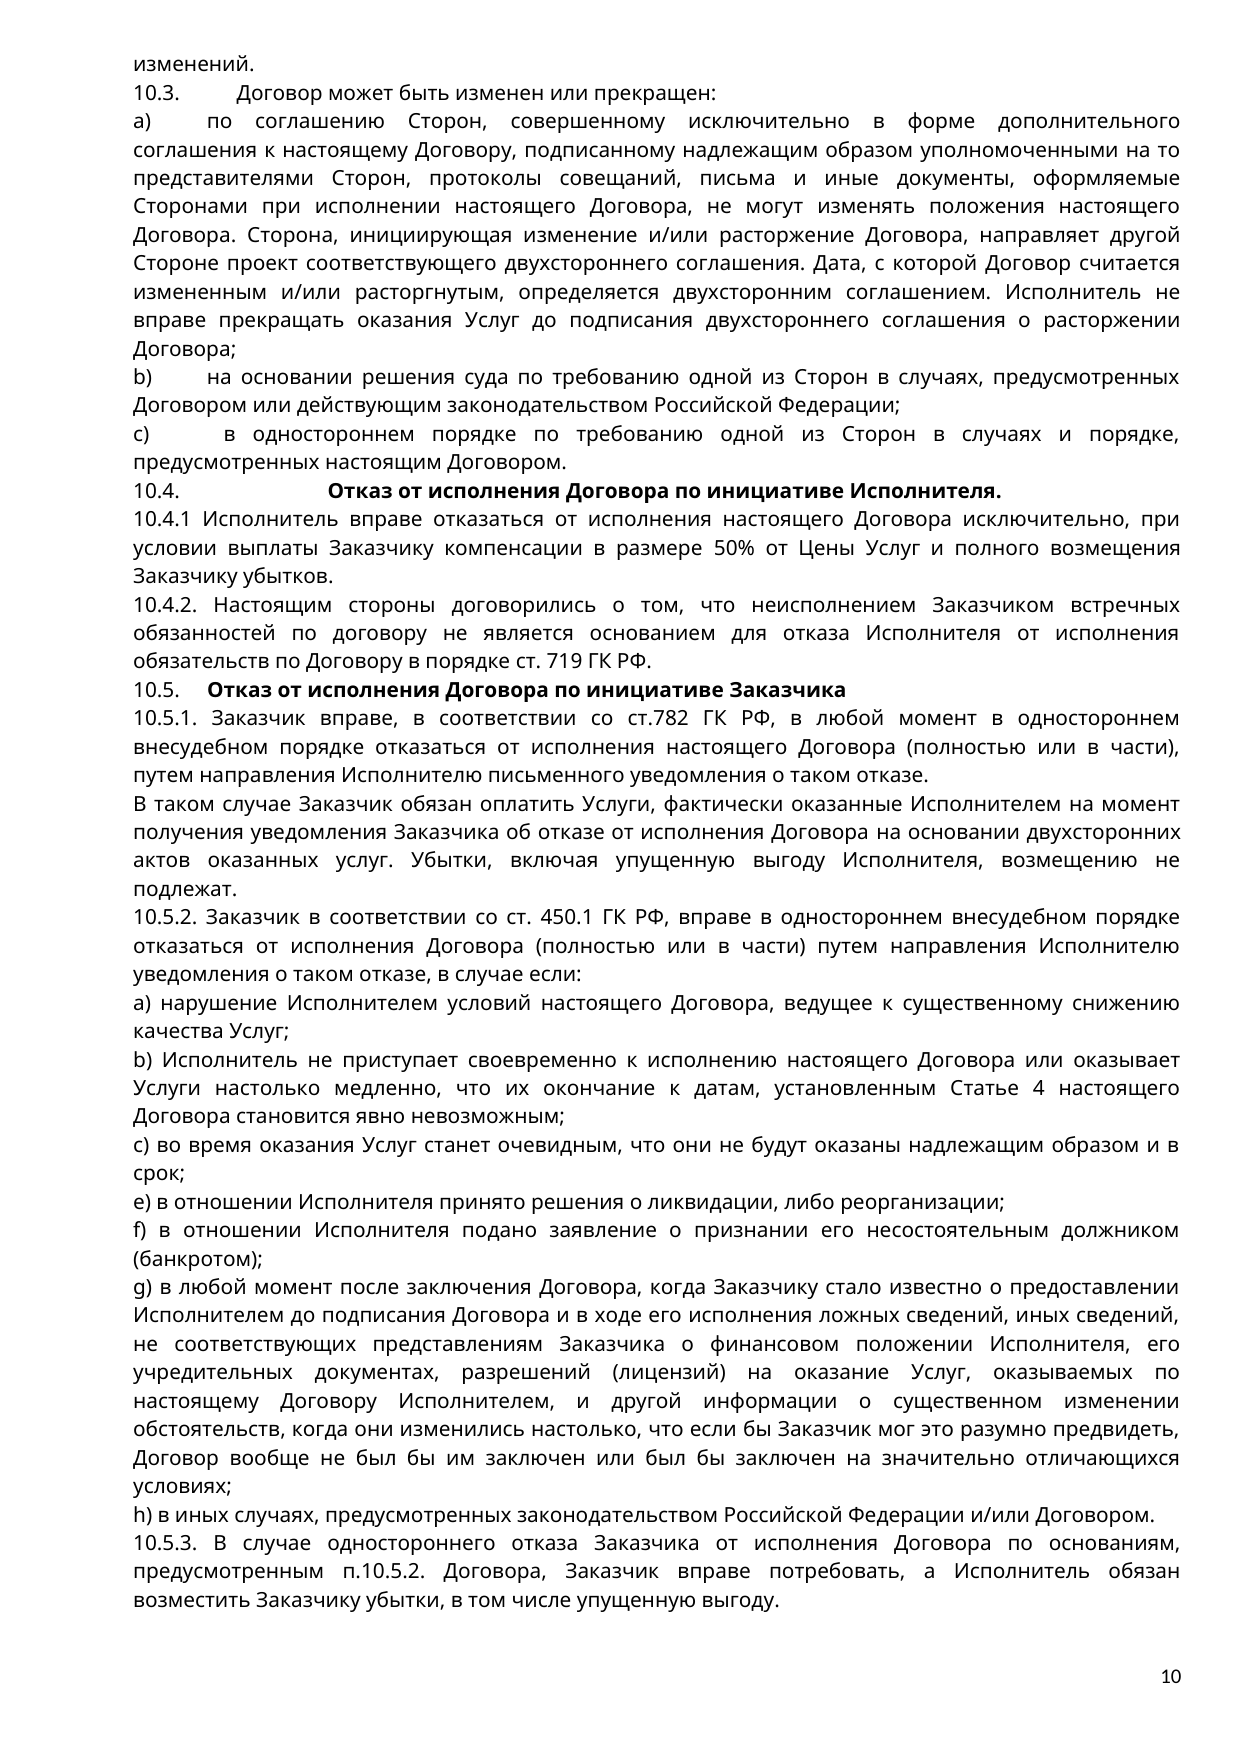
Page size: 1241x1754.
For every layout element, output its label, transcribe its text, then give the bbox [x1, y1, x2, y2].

list Договор может быть изменен или прекращен: [133, 78, 1181, 106]
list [133, 49, 1181, 78]
text 10.4.1 Исполнитель вправе отказаться от исполнения настоящего Договора исключительно, при условии выплаты Заказчику компенсации в размере 50% от Цены Услуг и полного возмещения Заказчику убытков. [133, 504, 1181, 590]
list на основании решения суда по требованию одной из Сторон в случаях, предусмотренных Договором или действующим законодательством Российской Федерации; [133, 362, 1181, 419]
text 10.5.2. Заказчик в соответствии со ст. 450.1 ГК РФ, вправе в одностороннем внесудебном порядке отказаться от исполнения Договора (полностью или в части) путем направления Исполнителю уведомления о таком отказе, в случае если: [133, 902, 1181, 988]
text f) в отношении Исполнителя подано заявление о признании его несостоятельным должником (банкротом); [133, 1215, 1181, 1272]
text b) Исполнитель не приступает своевременно к исполнению настоящего Договора или оказывает Услуги настолько медленно, что их окончание к датам, установленным Статье 4 настоящего Договора становится явно невозможным; [133, 1045, 1181, 1130]
text e) в отношении Исполнителя принято решения о ликвидации, либо реорганизации; [133, 1187, 1181, 1215]
text 10.5.1. Заказчик вправе, в соответствии со ст.782 ГК РФ, в любой момент в одностороннем внесудебном порядке отказаться от исполнения настоящего Договора (полностью или в части), путем направления Исполнителю письменного уведомления о таком отказе. [133, 703, 1181, 789]
list в одностороннем порядке по требованию одной из Сторон в случаях и порядке, предусмотренных настоящим Договором. [133, 419, 1181, 476]
text 10.5.3. В случае одностороннего отказа Заказчика от исполнения Договора по основаниям, предусмотренным п.10.5.2. Договора, Заказчик вправе потребовать, а Исполнитель обязан возместить Заказчику убытки, в том числе упущенную выгоду. [133, 1528, 1181, 1613]
list Отказ от исполнения Договора по инициативе Исполнителя. [133, 476, 1181, 504]
text c) во время оказания Услуг станет очевидным, что они не будут оказаны надлежащим образом и в срок; [133, 1130, 1181, 1187]
text a) нарушение Исполнителем условий настоящего Договора, ведущее к существенному снижению качества Услуг; [133, 988, 1181, 1045]
text g) в любой момент после заключения Договора, когда Заказчику стало известно о предоставлении Исполнителем до подписания Договора и в ходе его исполнения ложных сведений, иных сведений, не соответствующих представлениям Заказчика о финансовом положении Исполнителя, его учредительных документах, разрешений (лицензий) на оказание Услуг, оказываемых по настоящему Договору Исполнителем, и другой информации о существенном изменении обстоятельств, когда они изменились настолько, что если бы Заказчик мог это разумно предвидеть, Договор вообще не был бы им заключен или был бы заключен на значительно отличающихся условиях; [133, 1272, 1181, 1500]
text h) в иных случаях, предусмотренных законодательством Российской Федерации и/или Договором. [133, 1500, 1181, 1528]
text 10.4.2. Настоящим стороны договорились о том, что неисполнением Заказчиком встречных обязанностей по договору не является основанием для отказа Исполнителя от исполнения обязательств по Договору в порядке ст. 719 ГК РФ. [133, 590, 1181, 675]
list Отказ от исполнения Договора по инициативе Заказчика [133, 675, 1181, 703]
list по соглашению Сторон, совершенному исключительно в форме дополнительного соглашения к настоящему Договору, подписанному надлежащим образом уполномоченными на то представителями Сторон, протоколы совещаний, письма и иные документы, оформляемые Сторонами при исполнении настоящего Договора, не могут изменять положения настоящего Договора. Сторона, инициирующая изменение и/или расторжение Договора, направляет другой Стороне проект соответствующего двухстороннего соглашения. Дата, с которой Договор считается измененным и/или расторгнутым, определяется двухсторонним соглашением. Исполнитель не вправе прекращать оказания Услуг до подписания двухстороннего соглашения о расторжении Договора; [133, 106, 1181, 362]
text В таком случае Заказчик обязан оплатить Услуги, фактически оказанные Исполнителем на момент получения уведомления Заказчика об отказе от исполнения Договора на основании двухсторонних актов оказанных услуг. Убытки, включая упущенную выгоду Исполнителя, возмещению не подлежат. [133, 789, 1181, 902]
